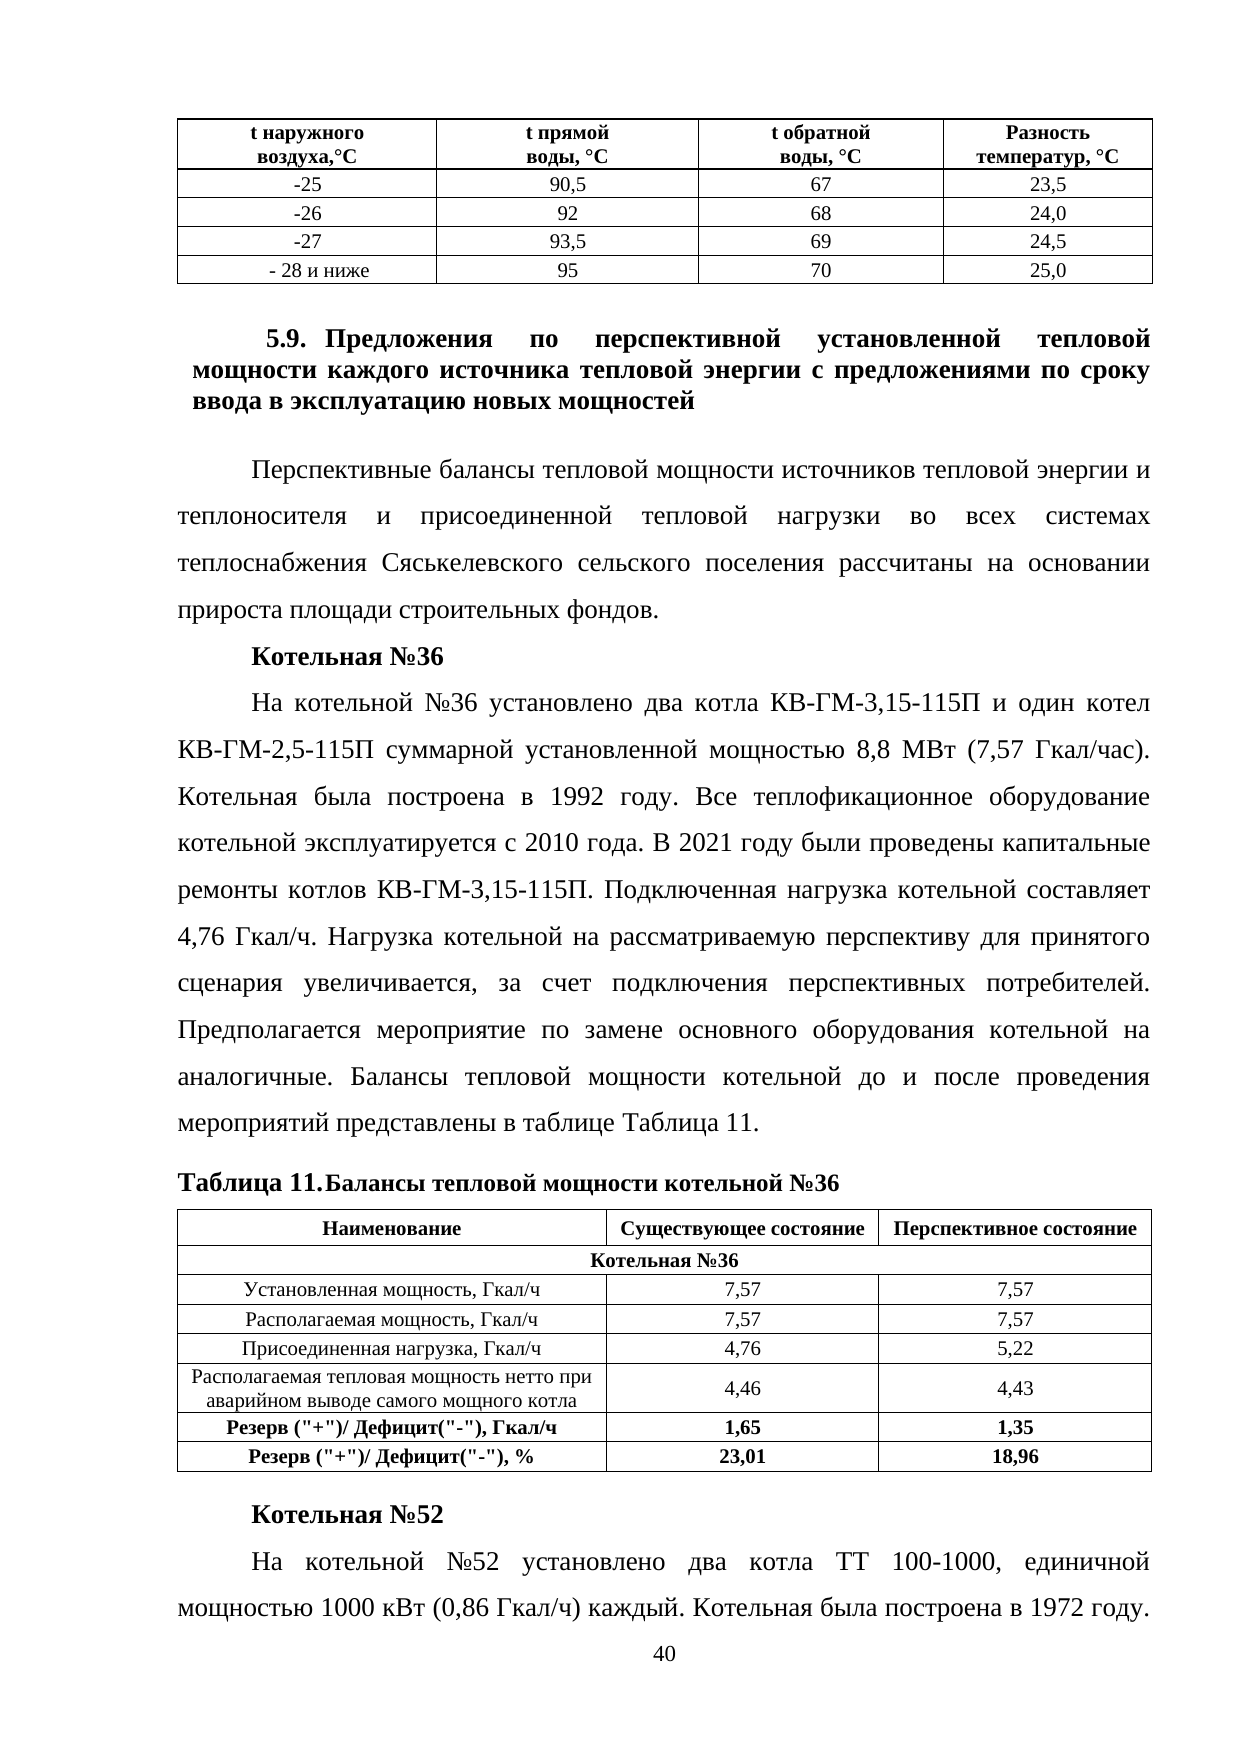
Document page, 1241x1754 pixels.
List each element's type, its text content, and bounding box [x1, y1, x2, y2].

table_cell 4,76 [607, 1334, 878, 1363]
table_cell 18,96 [879, 1442, 1151, 1471]
table_cell 7,57 [607, 1275, 878, 1304]
table_cell 7,57 [607, 1305, 878, 1333]
table_cell 67 [699, 170, 943, 197]
table_header Наименование [178, 1210, 606, 1245]
table_cell - 28 и ниже [178, 256, 436, 283]
table_cell 68 [699, 198, 943, 226]
table_header t наружного [178, 120, 436, 144]
table_cell 92 [437, 198, 698, 226]
table_cell 24,5 [944, 227, 1152, 254]
table_cell 95 [437, 256, 698, 283]
list Балансы тепловой мощности котельной №36 [177, 1166, 1152, 1197]
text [177, 1545, 1152, 1623]
table_cell 23,5 [944, 170, 1152, 197]
table_header Перспективное состояние [879, 1210, 1151, 1245]
table_cell 93,5 [437, 227, 698, 254]
table_cell воды, °С [437, 144, 698, 168]
text Котельная №52 [177, 1498, 1152, 1529]
text Перспективные балансы тепловой мощности источников тепловой энергии и теплоносителя и присоединенной тепловой нагрузки во всех системах теплоснабжения Сяськелевского сельского поселения рассчитаны на основании прироста площади строительных фондов. [177, 453, 1152, 624]
table_header t прямой [437, 120, 698, 144]
table_cell воздуха,°С [178, 144, 436, 168]
table_cell Котельная №36 [178, 1246, 1151, 1274]
table_cell -27 [178, 227, 436, 254]
text Котельная №36 [177, 640, 1152, 671]
table_cell Резерв ("+")/ Дефицит("-"), % [178, 1442, 606, 1471]
table_cell 69 [699, 227, 943, 254]
table_cell 23,01 [607, 1442, 878, 1471]
table_cell 1,65 [607, 1413, 878, 1441]
table_cell 5,22 [879, 1334, 1151, 1363]
table_header Существующее состояние [607, 1210, 878, 1245]
table_cell 4,46 [607, 1364, 878, 1412]
table_cell Располагаемая тепловая мощность нетто при аварийном выводе самого мощного котла [178, 1364, 606, 1412]
table_cell Установленная мощность, Гкал/ч [178, 1275, 606, 1304]
table_cell Присоединенная нагрузка, Гкал/ч [178, 1334, 606, 1363]
table_cell 25,0 [944, 256, 1152, 283]
text На котельной №36 установлено два котла КВ-ГМ-3,15-115П и один котел КВ-ГМ-2,5-115П суммарной установленной мощностью 8,8 МВт (7,57 Гкал/час). Котельная была построена в 1992 году. Все теплофикационное оборудование котельной эксплуатируется с 2010 года. В 2021 году были проведены капитальные ремонты котлов КВ-ГМ-3,15-115П. Подключенная нагрузка котельной составляет 4,76 Гкал/ч. Нагрузка котельной на рассматриваемую перспективу для принятого сценария увеличивается, за счет подключения перспективных потребителей. Предполагается мероприятие по замене основного оборудования котельной на аналогичные. Балансы тепловой мощности котельной до и после проведения мероприятий представлены в таблице 11. [177, 686, 1152, 1138]
table_cell температур, °С [944, 144, 1152, 168]
table_cell 70 [699, 256, 943, 283]
table_header Разность [944, 120, 1152, 144]
table_cell 7,57 [879, 1275, 1151, 1304]
table_cell -26 [178, 198, 436, 226]
table_cell 90,5 [437, 170, 698, 197]
table_cell 7,57 [879, 1305, 1151, 1333]
table_cell Располагаемая мощность, Гкал/ч [178, 1305, 606, 1333]
subtitle Предложения по перспективной установленной тепловой мощности каждого источника тепловой энергии с предложениями по сроку ввода в эксплуатацию новых мощностей [192, 322, 1152, 415]
table_cell -25 [178, 170, 436, 197]
table_cell 1,35 [879, 1413, 1151, 1441]
table_cell Резерв ("+")/ Дефицит("-"), Гкал/ч [178, 1413, 606, 1441]
table_cell 4,43 [879, 1364, 1151, 1412]
table_header t обратной [699, 120, 943, 144]
table_cell 24,0 [944, 198, 1152, 226]
table_cell воды, °С [699, 144, 943, 168]
